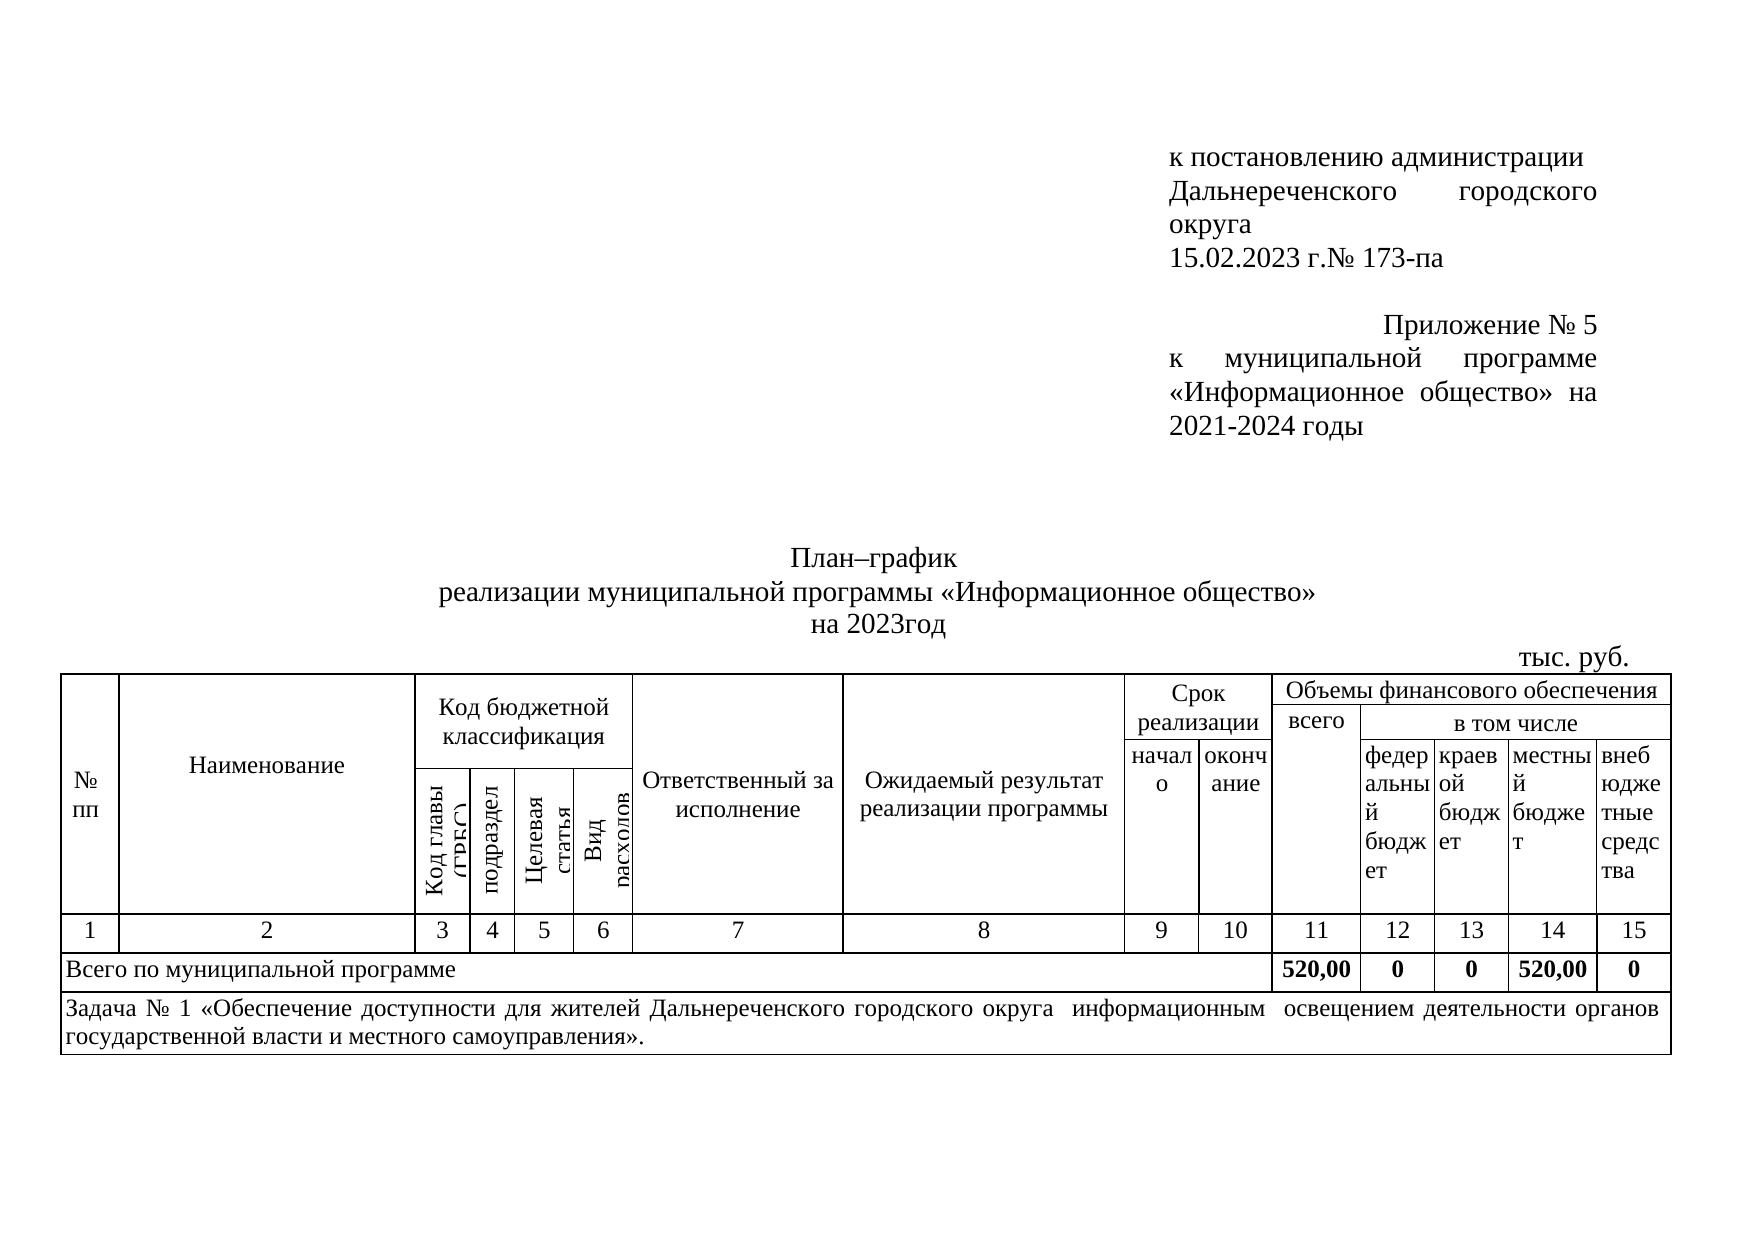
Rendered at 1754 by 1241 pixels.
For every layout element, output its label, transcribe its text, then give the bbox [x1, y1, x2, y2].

table_cell Всего по муниципальной программе [62, 954, 1271, 991]
table_cell 6 [574, 915, 632, 952]
table_cell 4 [471, 915, 514, 952]
text План–график [150, 540, 1597, 574]
table_cell 0 [1598, 954, 1670, 991]
table_cell местный бюджет [1509, 740, 1596, 913]
table_header Срок реализации [1125, 675, 1271, 739]
table_header Наименование [120, 675, 414, 913]
table_cell Вид расходов [574, 769, 632, 913]
table_cell 12 [1361, 915, 1434, 952]
table_cell 15 [1598, 915, 1670, 952]
table_cell внебюджетные средства [1597, 740, 1670, 913]
text 15.02.2023 г.№ 173-па [1169, 240, 1597, 273]
text к муниципальной программе «Информационное общество» на 2021-2024 годы [1169, 341, 1597, 441]
text к постановлению администрации [1169, 139, 1597, 173]
table_header № пп [62, 675, 118, 913]
text тыс. руб. [150, 640, 1657, 673]
table_cell 520,00 [1509, 954, 1596, 991]
table_cell 3 [416, 915, 469, 952]
table_cell 14 [1509, 915, 1596, 952]
table_cell Задача № 1 «Обеспечение доступности для жителей Дальнереченского городского округа информационным освещением деятельности органов государственной власти и местного самоуправления». [62, 993, 1670, 1054]
table_cell 0 [1361, 954, 1434, 991]
table_cell федеральный бюджет [1361, 740, 1434, 913]
table_cell 9 [1125, 915, 1198, 952]
table_cell 7 [633, 915, 842, 952]
table_header Код бюджетной классификация [416, 675, 632, 767]
table_header Ожидаемый результат реализации программы [844, 675, 1124, 913]
table_cell всего [1273, 705, 1360, 913]
text Приложение № 5 [755, 307, 1597, 341]
table_cell 2 [120, 915, 414, 952]
table_cell 13 [1435, 915, 1508, 952]
table_cell 11 [1273, 915, 1360, 952]
table_cell 8 [844, 915, 1124, 952]
table_cell 10 [1199, 915, 1271, 952]
text Дальнереченского городского округа [1169, 173, 1597, 240]
table_cell в том числе [1361, 705, 1670, 739]
table_cell начало [1125, 740, 1198, 913]
table_cell Код главы (ГРБС) [416, 769, 469, 913]
table_cell 520,00 [1273, 954, 1360, 991]
table_cell подраздел [471, 769, 514, 913]
table_cell 1 [62, 915, 118, 952]
table_cell 0 [1435, 954, 1508, 991]
table_cell 5 [515, 915, 573, 952]
text на 2023год [150, 607, 1599, 640]
table_cell окончание [1200, 740, 1271, 913]
table_header Ответственный за исполнение [633, 675, 842, 913]
table_cell краевой бюджет [1435, 740, 1508, 913]
table_cell Целевая статья [515, 769, 573, 913]
text реализации муниципальной программы «Информационное общество» [150, 574, 1597, 607]
